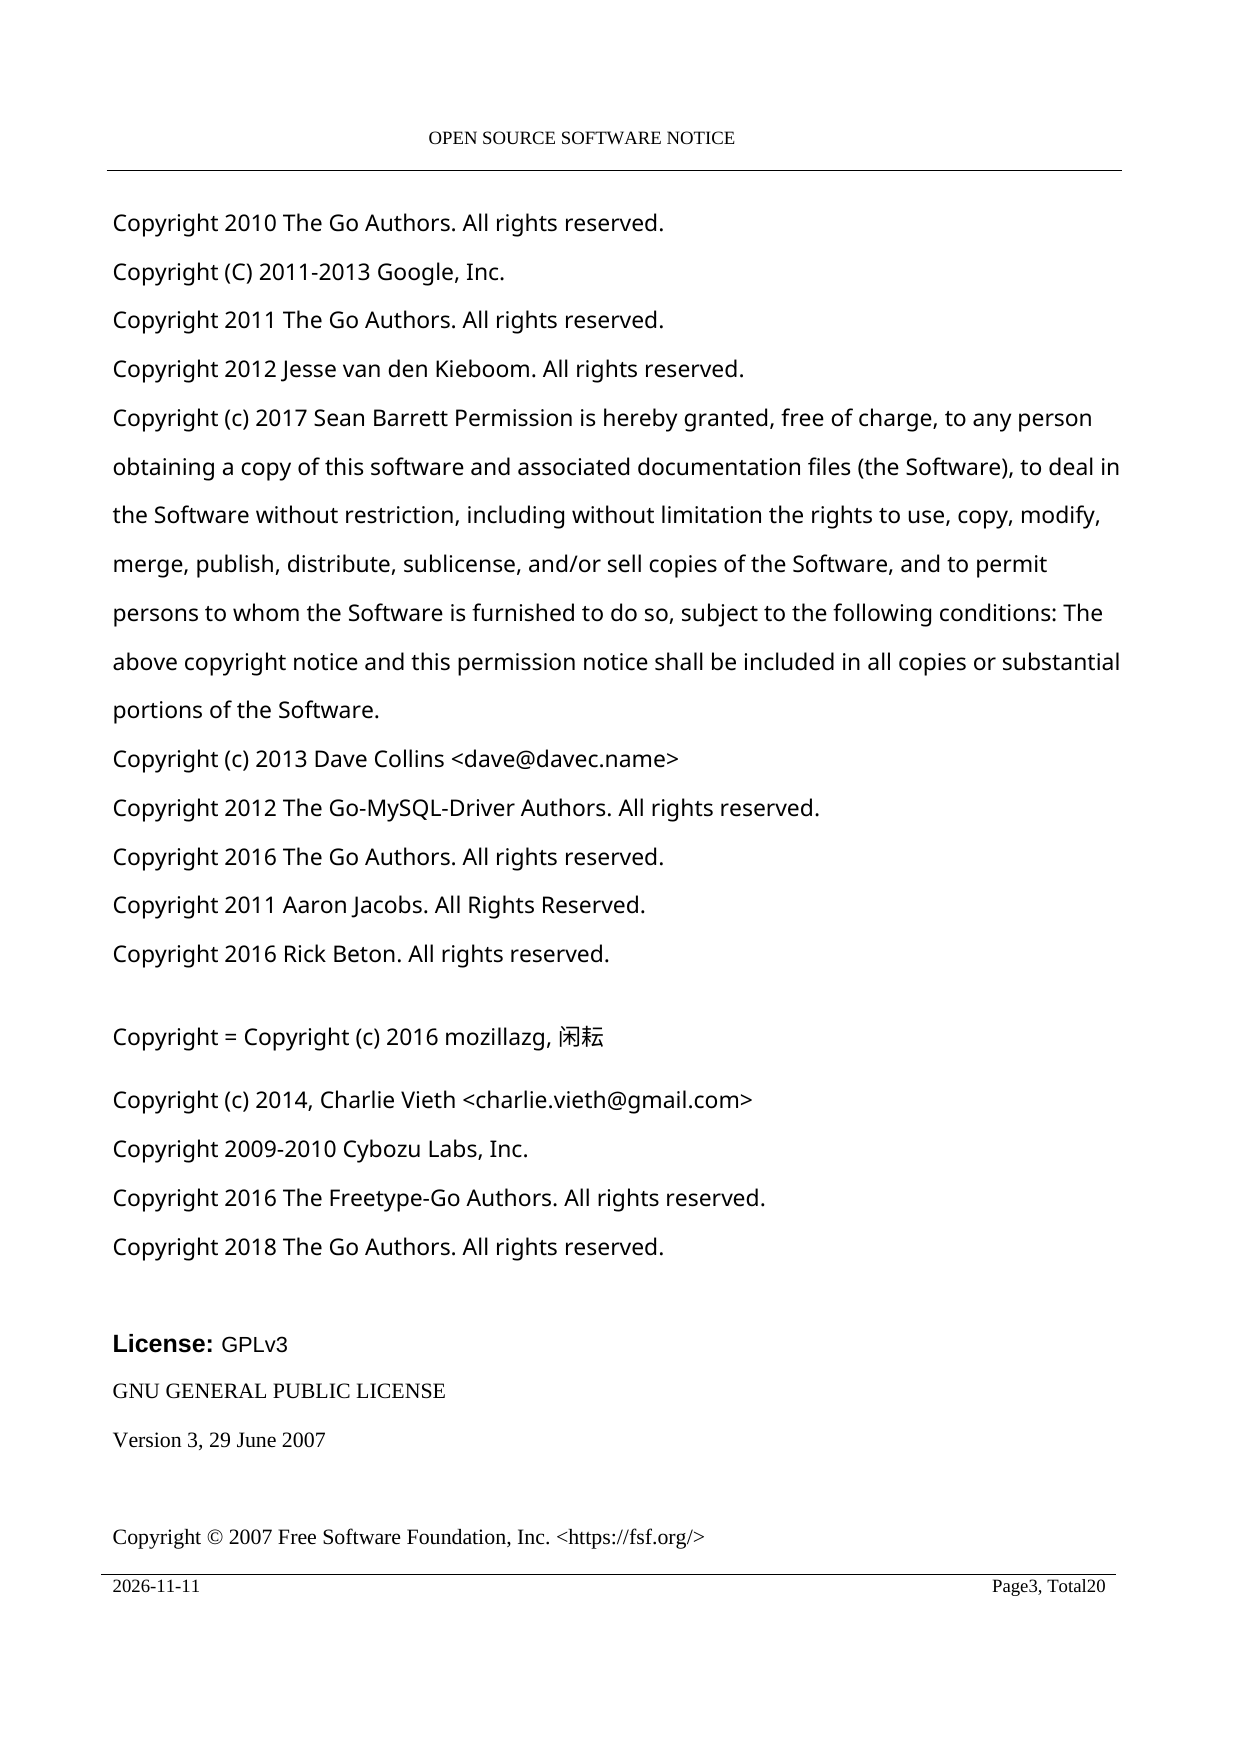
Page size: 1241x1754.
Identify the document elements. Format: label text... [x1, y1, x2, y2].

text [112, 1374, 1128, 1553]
text License: GPLv3 [112, 1328, 1128, 1360]
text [112, 206, 1128, 1311]
